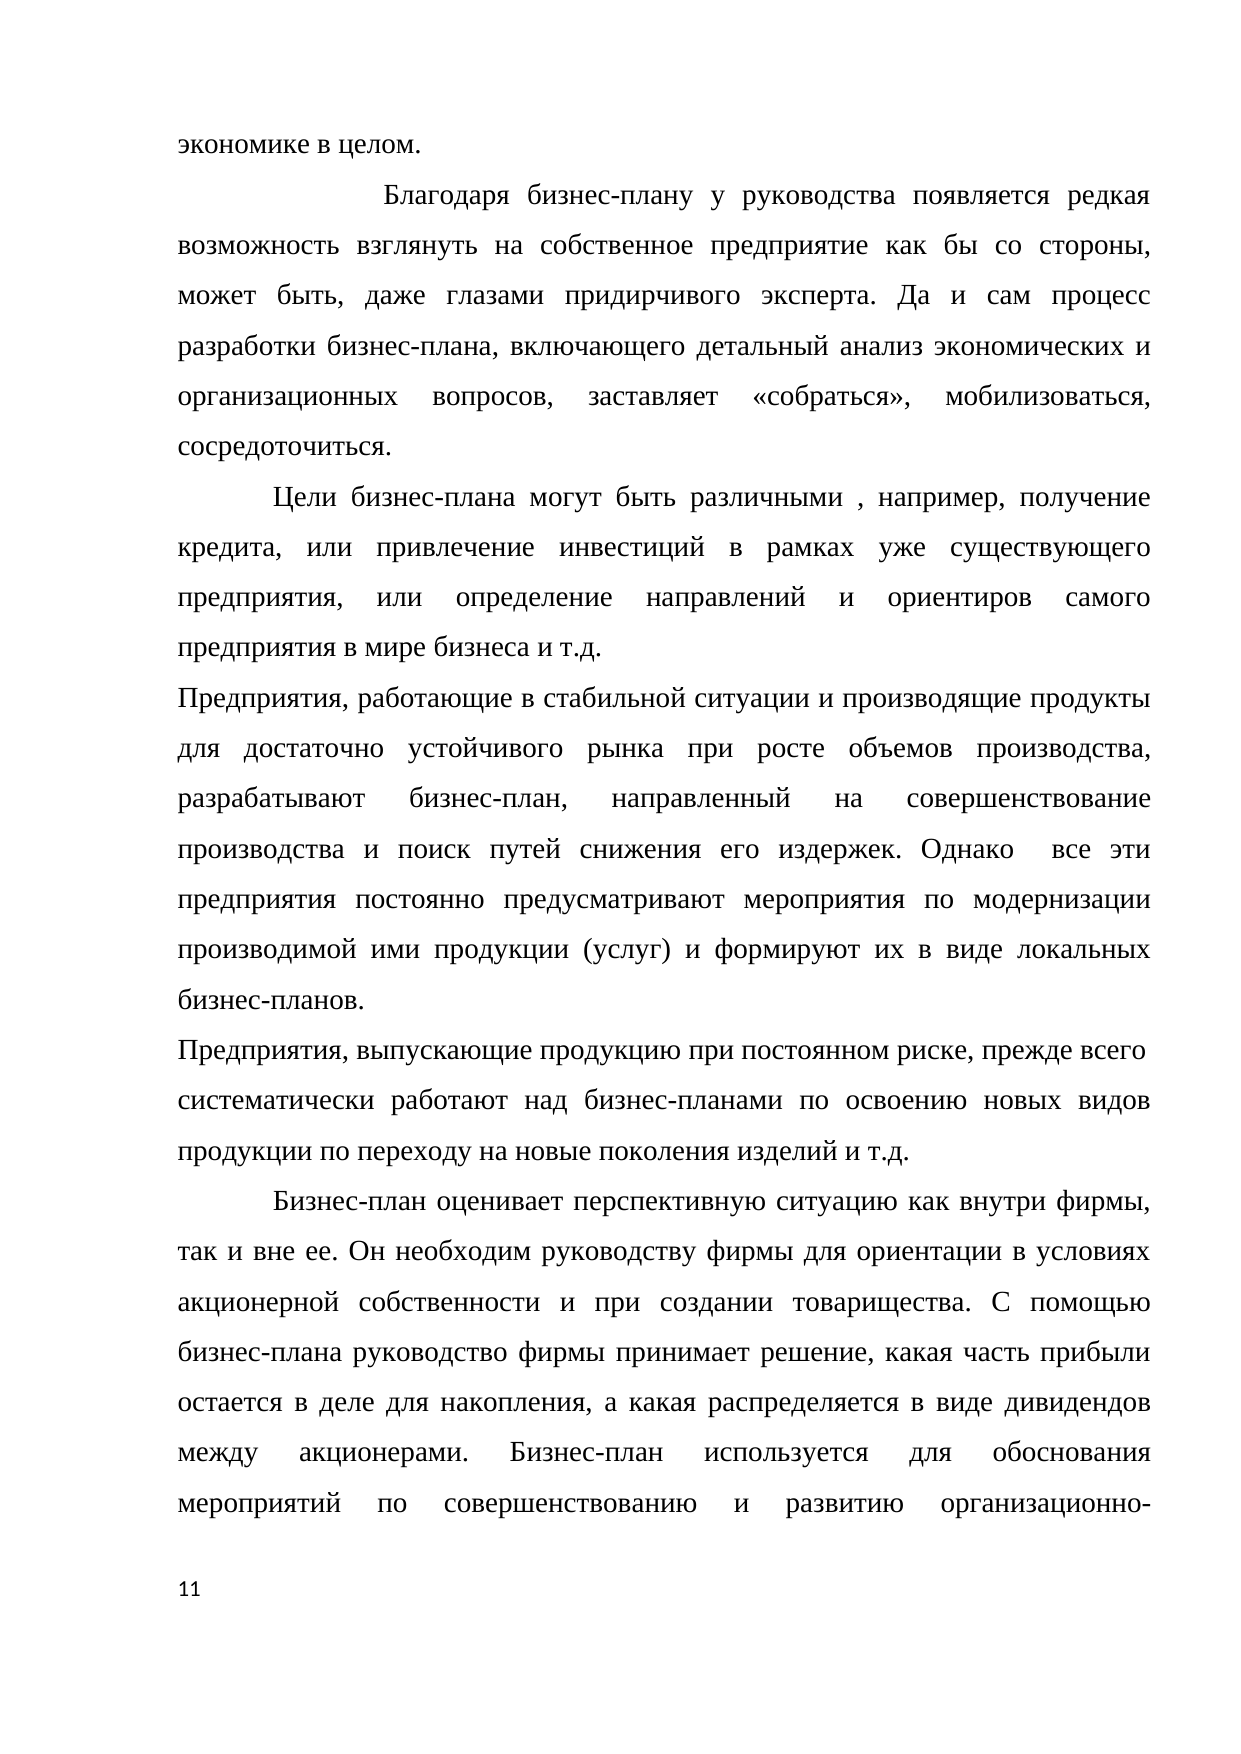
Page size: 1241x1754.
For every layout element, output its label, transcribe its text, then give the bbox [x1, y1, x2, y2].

text Предприятия, работающие в стабильной ситуации и производящие продукты для достаточно устойчивого рынка при росте объемов производства, разрабатывают бизнес-план, направленный на совершенствование производства и поиск путей снижения его издержек. Однако все эти предприятия постоянно предусматривают мероприятия по модернизации производимой ими продукции (услуг) и формируют их в виде локальных бизнес-планов. [177, 680, 1152, 1015]
text Благодаря бизнес-плану у руководства появляется редкая возможность взглянуть на собственное предприятие как бы со стороны, может быть, даже глазами придирчивого эксперта. Да и сам процесс разработки бизнес-плана, включающего детальный анализ экономических и организационных вопросов, заставляет «собраться», мобилизоваться, сосредоточиться. [177, 177, 1152, 462]
text экономике в целом. [177, 126, 1152, 160]
text Цели бизнес-плана могут быть различными , например, получение кредита, или привлечение инвестиций в рамках уже существующего предприятия, или определение направлений и ориентиров самого предприятия в мире бизнеса и т.д. [177, 479, 1152, 663]
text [177, 1183, 1152, 1518]
text систематически работают над бизнес-планами по освоению новых видов продукции по переходу на новые поколения изделий и т.д. [177, 1082, 1152, 1166]
text Предприятия, выпускающие продукцию при постоянном риске, прежде всего [177, 1032, 1152, 1066]
